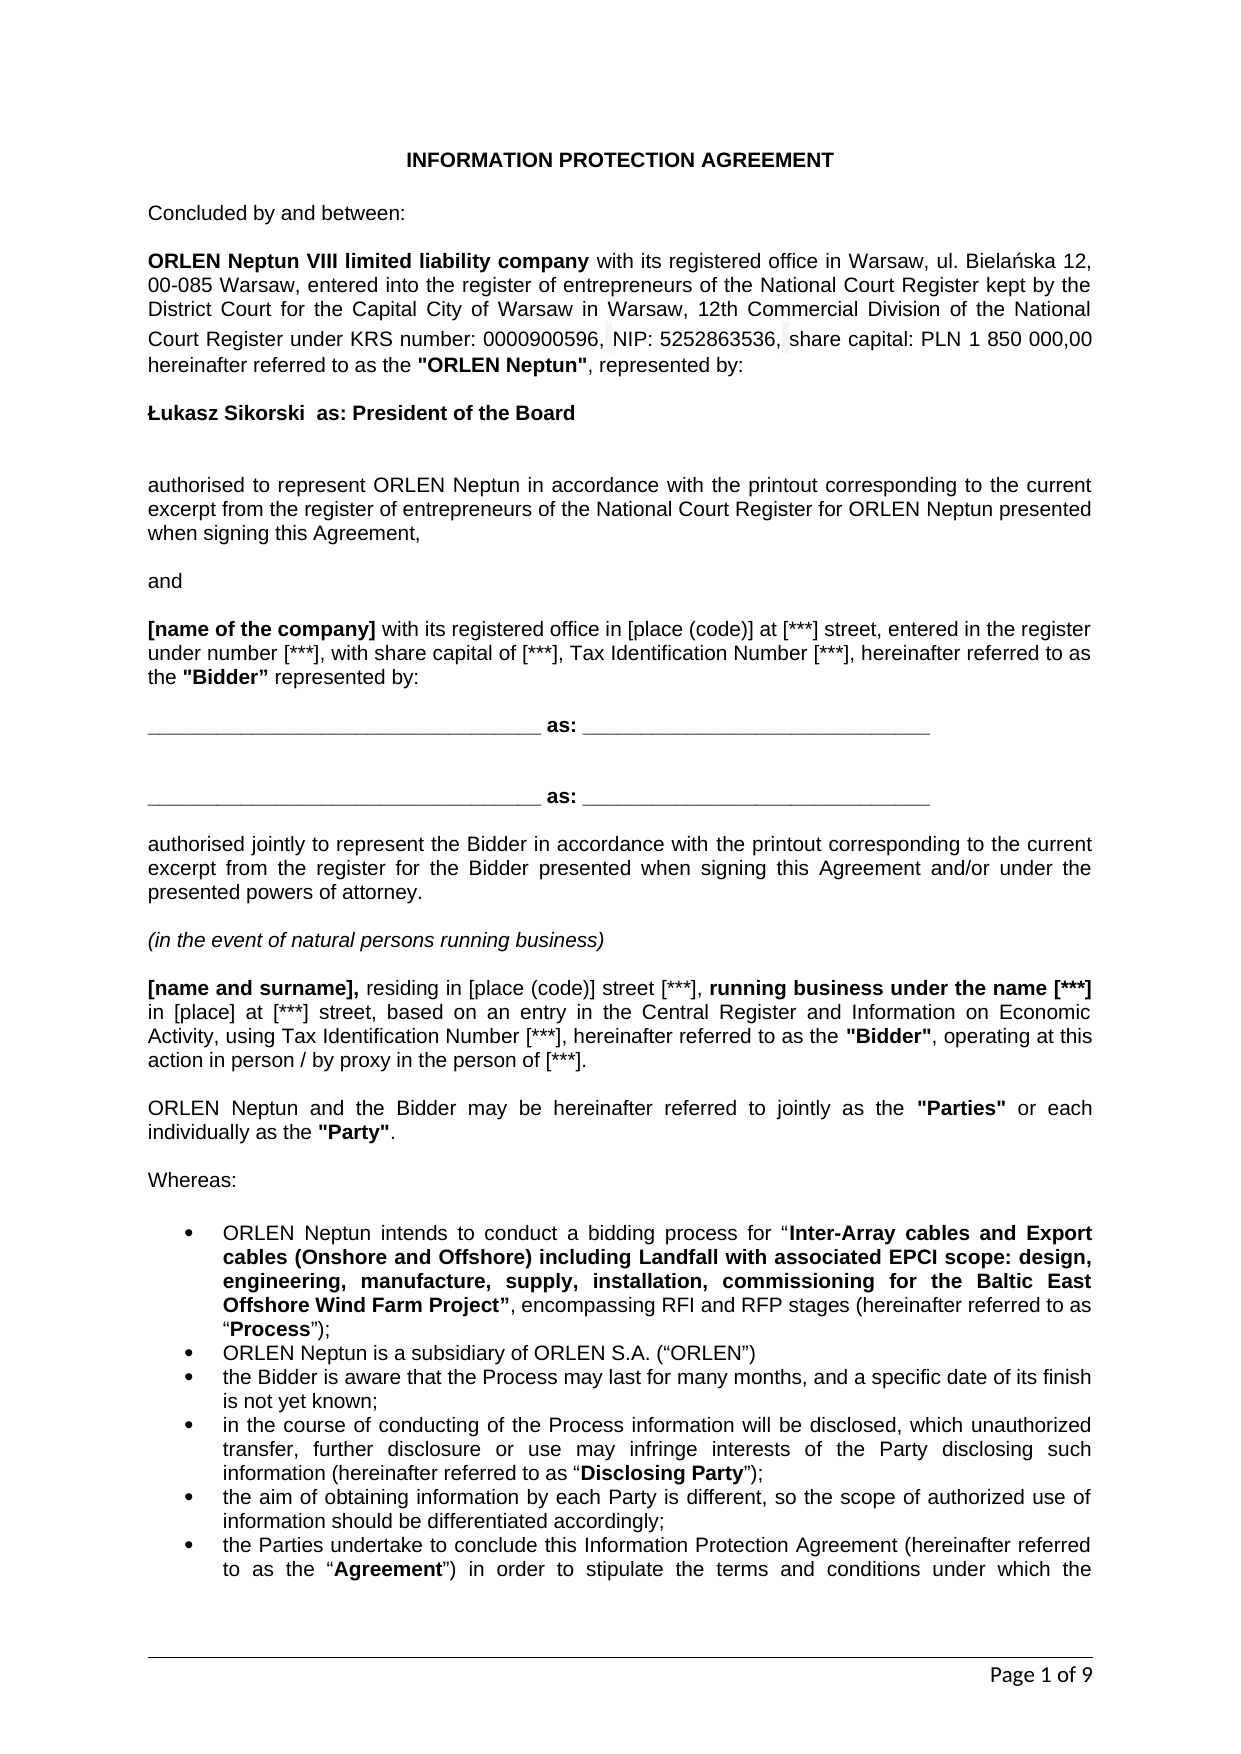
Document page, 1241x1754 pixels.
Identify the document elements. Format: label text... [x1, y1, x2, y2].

list in the course of conducting of the Process information will be disclosed, which unauthorized transfer, further disclosure or use may infringe interests of the Party disclosing such information (hereinafter referred to as “Disclosing Party”); [185, 1413, 1093, 1485]
list the aim of obtaining information by each Party is different, so the scope of authorized use of information should be differentiated accordingly; [185, 1485, 1093, 1533]
text [name of the company] with its registered office in [place (code)] at [***] street, entered in the register under number [***], with share capital of [***], Tax Identification Number [***], hereinafter referred to as the "Bidder” represented by: [148, 617, 1093, 688]
list ORLEN Neptun is a subsidiary of ORLEN S.A. (“ORLEN”) [185, 1341, 1093, 1365]
text Concluded by and between: [148, 201, 1093, 225]
text authorised to represent ORLEN Neptun in accordance with the printout corresponding to the current excerpt from the register of entrepreneurs of the National Court Register for ORLEN Neptun presented when signing this Agreement, [148, 473, 1093, 545]
text ORLEN Neptun and the Bidder may be hereinafter referred to jointly as the "Parties" or each individually as the "Party". [148, 1096, 1093, 1144]
text ORLEN Neptun VIII limited liability company with its registered office in Warsaw, ul. Bielańska 12, 00-085 Warsaw, entered into the register of entrepreneurs of the National Court Register kept by the District Court for the Capital City of Warsaw in Warsaw, 12th Commercial Division of the National Court Register under KRS number: 0000900596, NIP: 5252863536, share capital: PLN 1 850 000,00 hereinafter referred to as the "ORLEN Neptun", represented by: [148, 249, 1093, 377]
text [name and surname], residing in [place (code)] street [***], running business under the name [***] in [place] at [***] street, based on an entry in the Central Register and Information on Economic Activity, using Tax Identification Number [***], hereinafter referred to as the "Bidder", operating at this action in person / by proxy in the person of [***]. [148, 976, 1093, 1072]
text Whereas: [148, 1168, 1093, 1192]
text (in the event of natural persons running business) [148, 928, 1093, 952]
text INFORMATION PROTECTION AGREEMENT [148, 148, 1093, 172]
text __________________________________ as: ______________________________ [148, 784, 1093, 808]
list the Bidder is aware that the Process may last for many months, and a specific date of its finish is not yet known; [185, 1365, 1093, 1413]
text __________________________________ as: ______________________________ [148, 712, 1093, 736]
list ORLEN Neptun intends to conduct a bidding process for “Inter-Array cables and Export cables (Onshore and Offshore) including Landfall with associated EPCI scope: design, engineering, manufacture, supply, installation, commissioning for the Baltic East Offshore Wind Farm Project”, encompassing RFI and RFP stages (hereinafter referred to as “Process”); [185, 1221, 1093, 1341]
text and [148, 569, 1093, 593]
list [185, 1533, 1093, 1581]
text Łukasz Sikorski as: President of the Board [148, 401, 1093, 425]
text authorised jointly to represent the Bidder in accordance with the printout corresponding to the current excerpt from the register for the Bidder presented when signing this Agreement and/or under the presented powers of attorney. [148, 832, 1093, 904]
